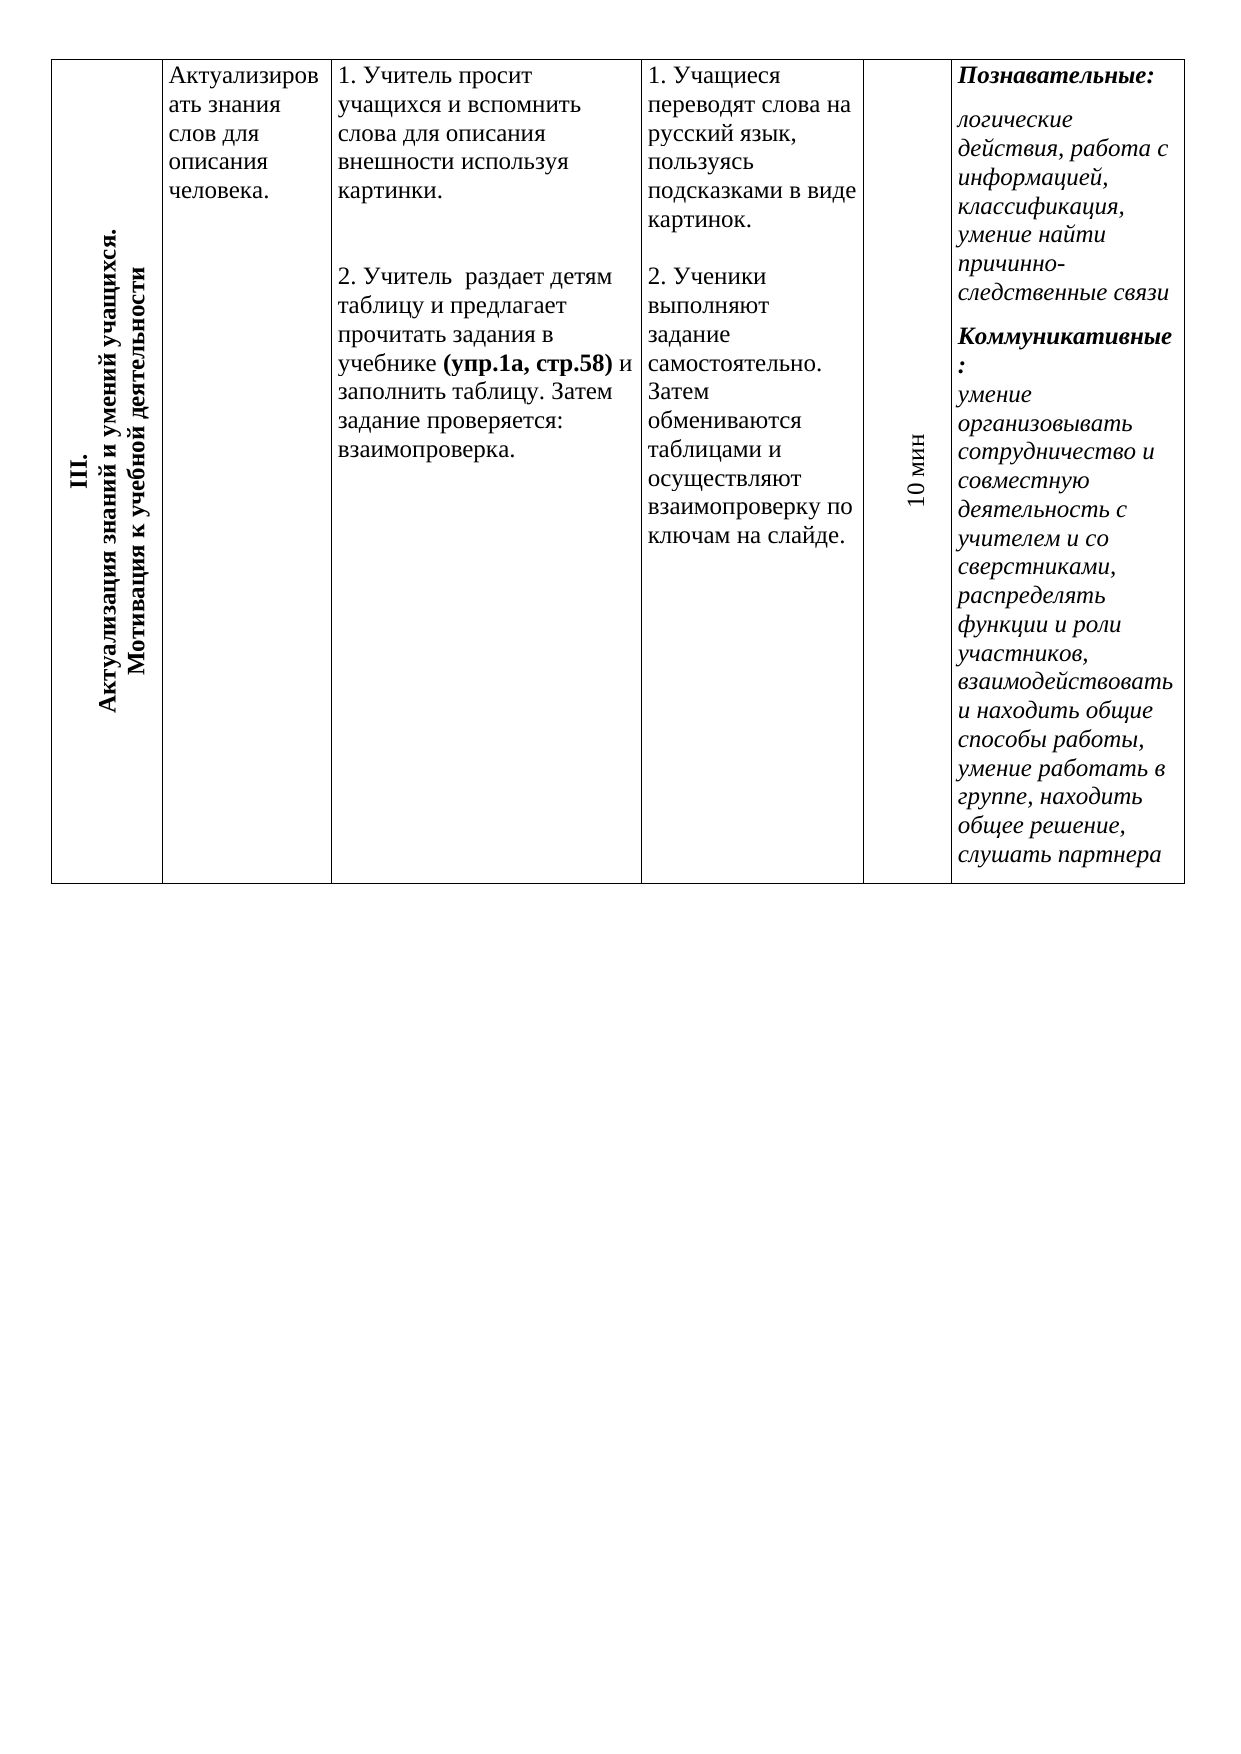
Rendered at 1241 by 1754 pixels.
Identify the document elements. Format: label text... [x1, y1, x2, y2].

table_cell Актуализировать знания слов для описания человека. [163, 60, 331, 883]
table_cell 1. Учитель просит учащихся и вспомнить слова для описания внешности используя картинки. 2. Учитель раздает детям таблицу и предлагает прочитать задания в учебнике (упр.1а, стр.58) и заполнить таблицу. Затем задание проверяется: взаимопроверка. [332, 60, 641, 883]
table_cell Познавательные: логические действия, работа с информацией, классификация, умение найти причинно-следственные связи Коммуникативные: умение организовывать сотрудничество и совместную деятельность с учителем и со сверстниками, распределять функции и роли участников, взаимодействовать и находить общие способы работы, умение работать в группе, находить общее решение, слушать партнера [952, 60, 1184, 883]
table_cell 1. Учащиеся переводят слова на русский язык, пользуясь подсказками в виде картинок. 2. Ученики выполняют задание самостоятельно. Затем обмениваются таблицами и осуществляют взаимопроверку по ключам на слайде. [642, 60, 863, 883]
table_cell 10 мин [864, 60, 951, 883]
table_cell III. Актуализация знаний и умений учащихся. Мотивация к учебной деятельности [52, 60, 162, 883]
